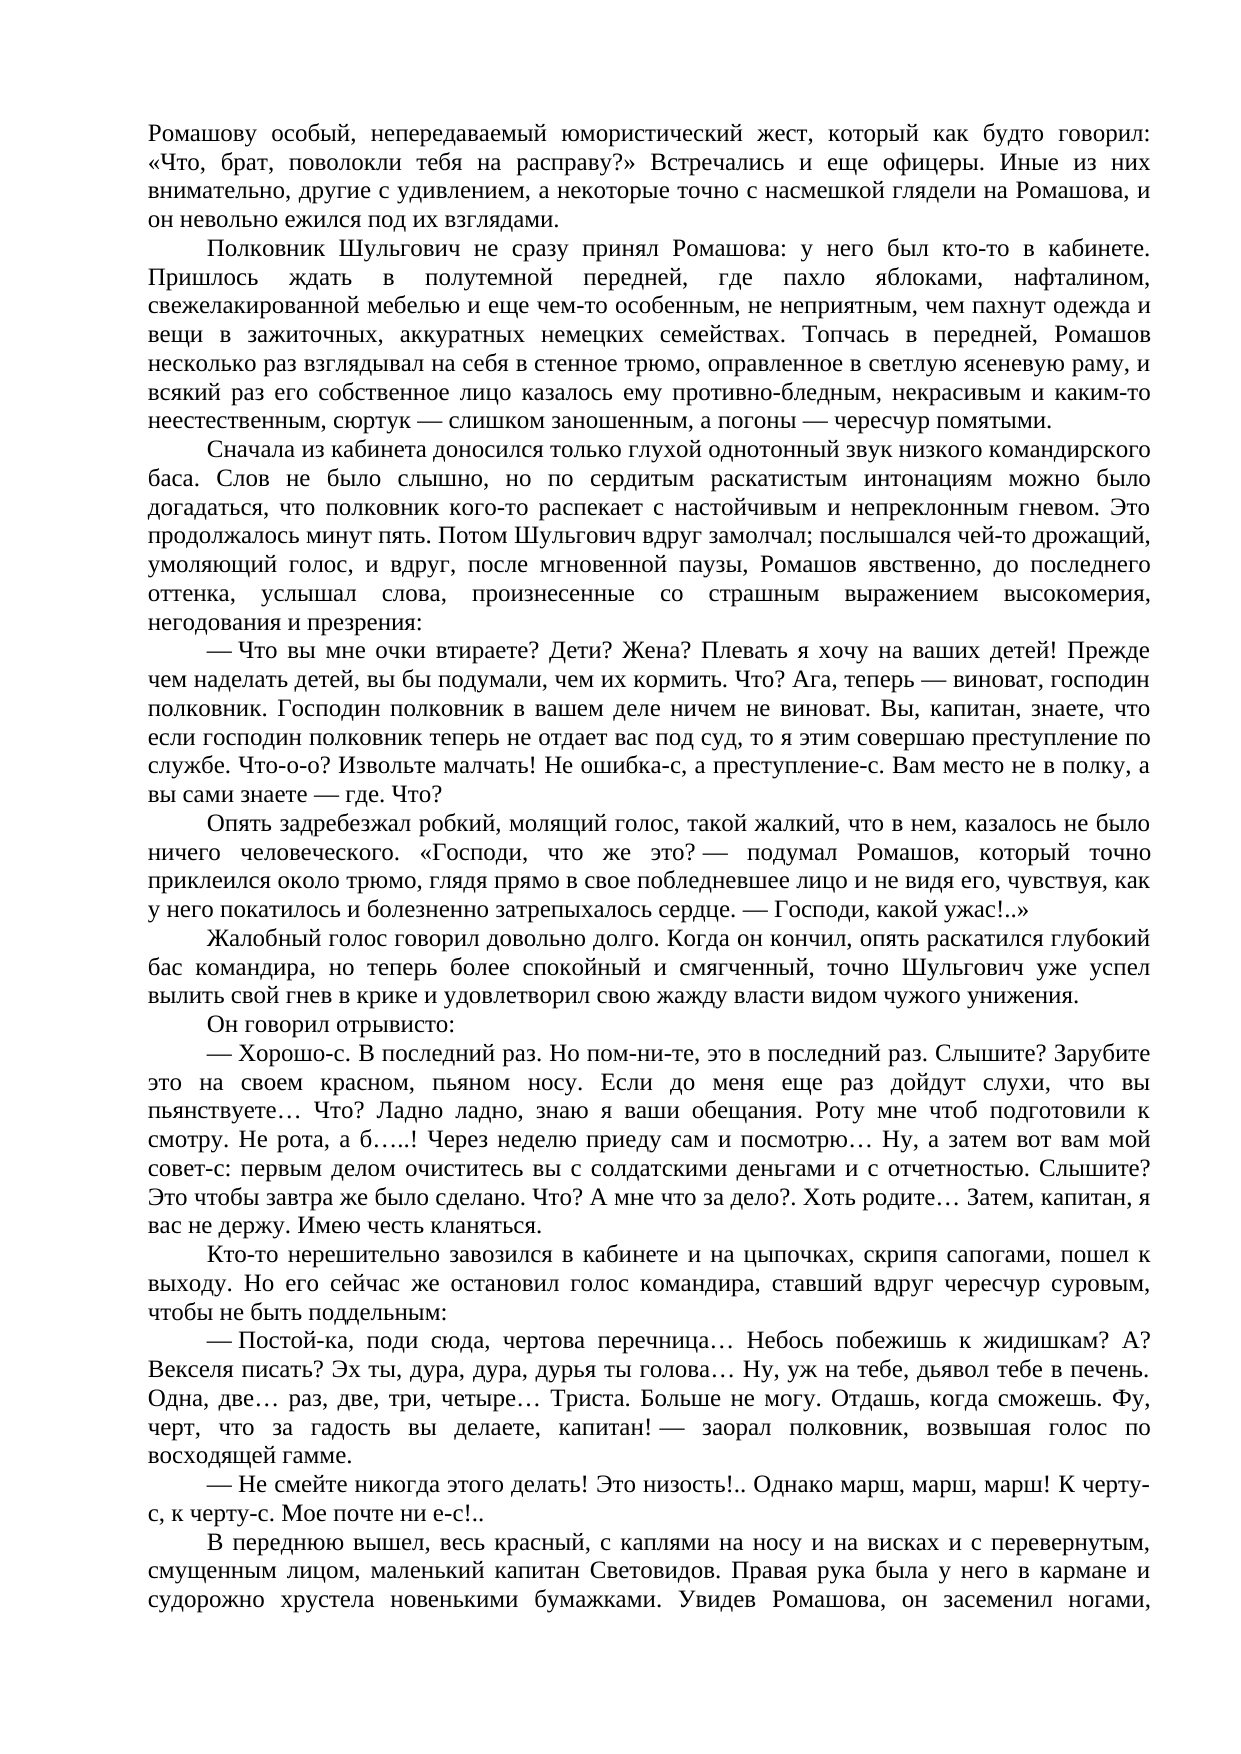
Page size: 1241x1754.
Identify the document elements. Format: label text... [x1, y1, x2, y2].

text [148, 1527, 1152, 1613]
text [148, 118, 1152, 233]
text — Хорошо-с. В последний раз. Но пом-ни-те, это в последний раз. Слышите? Зарубите это на своем красном, пьяном носу. Если до меня еще раз дойдут слухи, что вы пьянствуете… Что? Ладно ладно, знаю я ваши обещания. Роту мне чтоб подготовили к смотру. Не рота, а б…..! Через неделю приеду сам и посмотрю… Ну, а затем вот вам мой совет-с: первым делом очиститесь вы с солдатскими деньгами и с отчетностью. Слышите? Это чтобы завтра же было сделано. Что? А мне что за дело?. Хоть родите… Затем, капитан, я вас не держу. Имею честь кланяться. [148, 1038, 1152, 1239]
text Жалобный голос говорил довольно долго. Когда он кончил, опять раскатился глубокий бас командира, но теперь более спокойный и смягченный, точно Шульгович уже успел вылить свой гнев в крике и удовлетворил свою жажду власти видом чужого унижения. [148, 923, 1152, 1009]
text — Что вы мне очки втираете? Дети? Жена? Плевать я хочу на ваших детей! Прежде чем наделать детей, вы бы подумали, чем их кормить. Что? Ага, теперь — виноват, господин полковник. Господин полковник в вашем деле ничем не виноват. Вы, капитан, знаете, что если господин полковник теперь не отдает вас под суд, то я этим совершаю преступление по службе. Что-о-о? Извольте малчать! Не ошибка-с, а преступление-с. Вам место не в полку, а вы сами знаете — где. Что? [148, 636, 1152, 808]
text — Постой-ка, поди сюда, чертова перечница… Небось побежишь к жидишкам? А? Векселя писать? Эх ты, дура, дура, дурья ты голова… Ну, уж на тебе, дьявол тебе в печень. Одна, две… раз, две, три, четыре… Триста. Больше не могу. Отдашь, когда сможешь. Фу, черт, что за гадость вы делаете, капитан! — заорал полковник, возвышая голос по восходящей гамме. [148, 1326, 1152, 1469]
text Сначала из кабинета доносился только глухой однотонный звук низкого командирского баса. Слов не было слышно, но по сердитым раскатистым интонациям можно было догадаться, что полковник кого-то распекает с настойчивым и непреклонным гневом. Это продолжалось минут пять. Потом Шульгович вдруг замолчал; послышался чей-то дрожащий, умоляющий голос, и вдруг, после мгновенной паузы, Ромашов явственно, до последнего оттенка, услышал слова, произнесенные со страшным выражением высокомерия, негодования и презрения: [148, 434, 1152, 636]
text Он говорил отрывисто: [148, 1009, 1152, 1038]
text Опять задребезжал робкий, молящий голос, такой жалкий, что в нем, казалось не было ничего человеческого. «Господи, что же это? — подумал Ромашов, который точно приклеился около трюмо, глядя прямо в свое побледневшее лицо и не видя его, чувствуя, как у него покатилось и болезненно затрепыхалось сердце. — Господи, какой ужас!..» [148, 808, 1152, 923]
text Полковник Шульгович не сразу принял Ромашова: у него был кто-то в кабинете. Пришлось ждать в полутемной передней, где пахло яблоками, нафталином, свежелакированной мебелью и еще чем-то особенным, не неприятным, чем пахнут одежда и вещи в зажиточных, аккуратных немецких семействах. Топчась в передней, Ромашов несколько раз взглядывал на себя в стенное трюмо, оправленное в светлую ясеневую раму, и всякий раз его собственное лицо казалось ему противно-бледным, некрасивым и каким-то неестественным, сюртук — слишком заношенным, а погоны — чересчур помятыми. [148, 233, 1152, 434]
text Кто-то нерешительно завозился в кабинете и на цыпочках, скрипя сапогами, пошел к выходу. Но его сейчас же остановил голос командира, ставший вдруг чересчур суровым, чтобы не быть поддельным: [148, 1239, 1152, 1326]
text — Не смейте никогда этого делать! Это низость!.. Однако марш, марш, марш! К черту-с, к черту-с. Мое почте ни е-с!.. [148, 1469, 1152, 1527]
